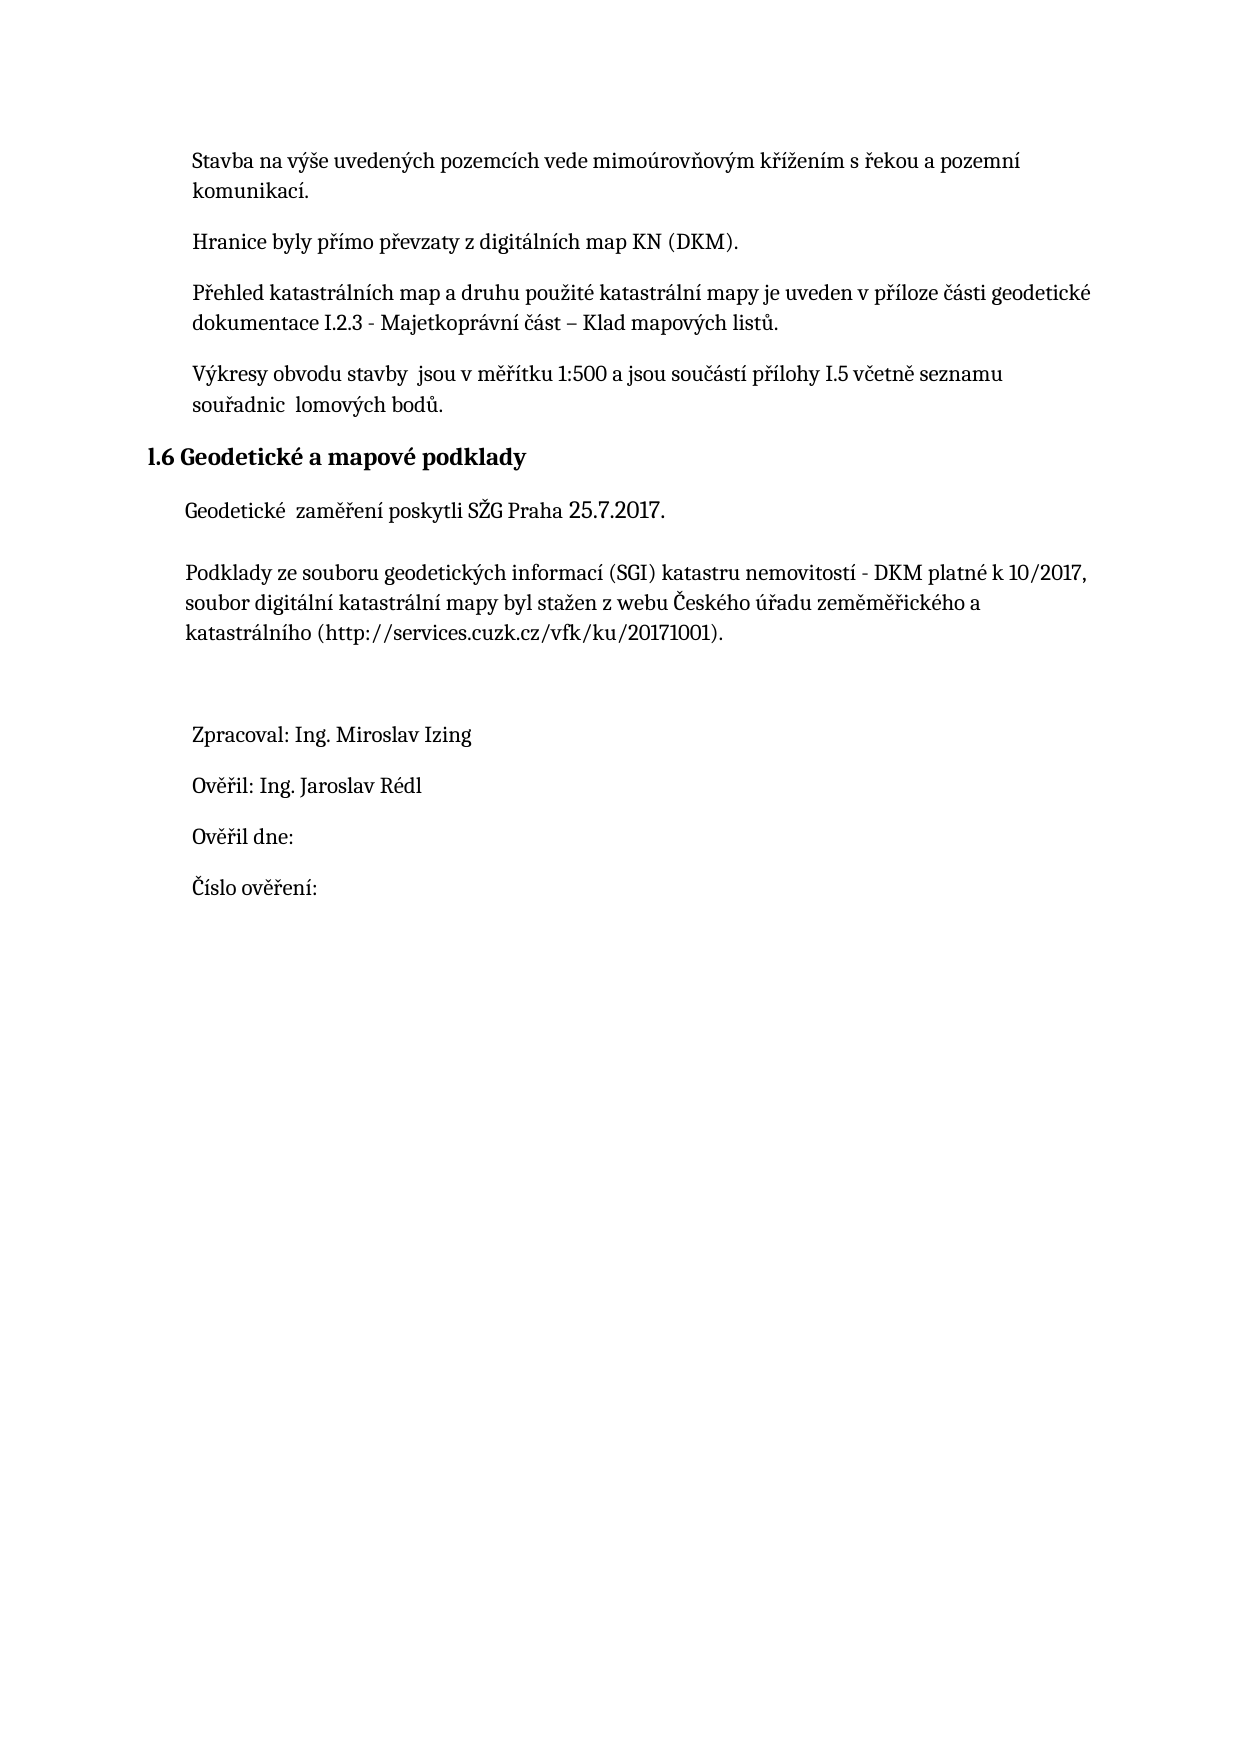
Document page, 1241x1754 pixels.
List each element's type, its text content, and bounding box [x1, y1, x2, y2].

text Geodetické zaměření poskytli SŽG Praha 25.7.2017. [185, 496, 1093, 525]
text Podklady ze souboru geodetických informací (SGI) katastru nemovitostí - DKM platné k 10/2017, soubor digitální katastrální mapy byl stažen z webu Českého úřadu zeměměřického a katastrálního (http://services.cuzk.cz/vfk/ku/20171001). [185, 559, 1093, 646]
text Stavba na výše uvedených pozemcích vede mimoúrovňovým křížením s řekou a pozemní komunikací. [192, 148, 1093, 204]
text Přehled katastrálních map a druhu použité katastrální mapy je uveden v příloze části geodetické dokumentace I.2.3 - Majetkoprávní část – Klad mapových listů. [192, 280, 1093, 336]
text l.6 Geodetické a mapové podklady [148, 442, 1093, 471]
text Hranice byly přímo převzaty z digitálních map KN (DKM). [192, 229, 1093, 255]
text Výkresy obvodu stavby jsou v měřítku 1:500 a jsou součástí přílohy I.5 včetně seznamu souřadnic lomových bodů. [192, 361, 1093, 418]
text Ověřil: Ing. Jaroslav Rédl [192, 773, 1093, 799]
text Ověřil dne: [192, 824, 1093, 850]
text Číslo ověření: [192, 875, 1093, 901]
text Zpracoval: Ing. Miroslav Izing [192, 722, 1093, 748]
